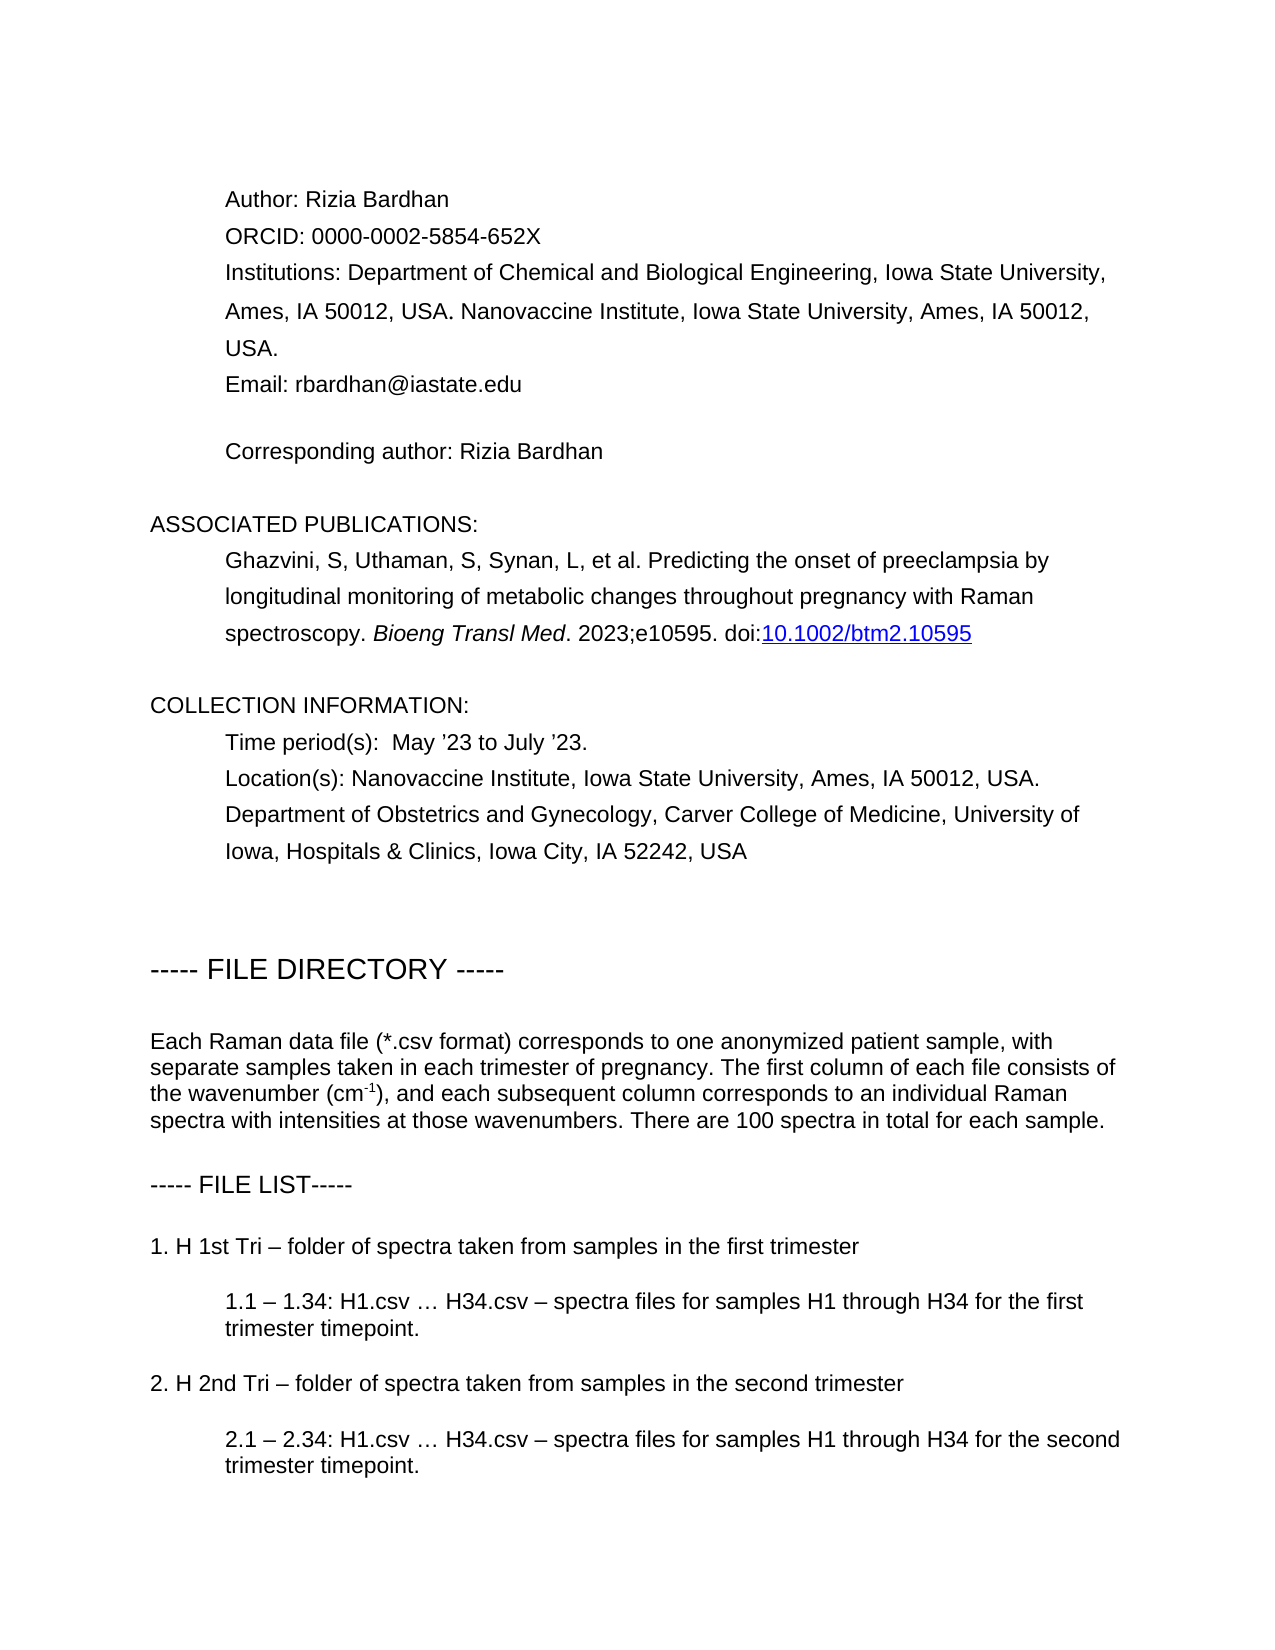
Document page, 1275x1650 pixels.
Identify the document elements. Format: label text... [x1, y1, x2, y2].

text ASSOCIATED PUBLICATIONS: [150, 511, 1125, 537]
text Time period(s): May ’23 to July ’23. [150, 729, 1125, 755]
text Location(s): Nanovaccine Institute, Iowa State University, Ames, IA 50012, USA. [150, 765, 1125, 791]
text Email: rbardhan@iastate.edu [225, 371, 1125, 398]
text 2.1 – 2.34: H1.csv … H34.csv – spectra files for samples H1 through H34 for the second trimester timepoint. [150, 1426, 1125, 1478]
subtitle ----- FILE LIST----- [150, 1171, 1125, 1199]
text Each Raman data file (*.csv format) corresponds to one anonymized patient sample, with separate samples taken in each trimester of pregnancy. The first column of each file consists of the wavenumber (cm-1), and each subsequent column corresponds to an individual Raman spectra with intensities at those wavenumbers. There are 100 spectra in total for each sample. [150, 1028, 1125, 1133]
text 1.1 – 1.34: H1.csv … H34.csv – spectra files for samples H1 through H34 for the first trimester timepoint. [150, 1288, 1125, 1341]
text Department of Obstetrics and Gynecology, Carver College of Medicine, University of Iowa, Hospitals & Clinics, Iowa City, IA 52242, USA [225, 801, 1125, 864]
text 2. H 2nd Tri – folder of spectra taken from samples in the second trimester [150, 1370, 1125, 1396]
text Institutions: Department of Chemical and Biological Engineering, Iowa State University, Ames, IA 50012, USA. Nanovaccine Institute, Iowa State University, Ames, IA 50012, USA. [225, 259, 1125, 361]
text Author: Rizia Bardhan [225, 186, 1125, 213]
text ORCID: 0000-0002-5854-652X [225, 223, 1125, 249]
subtitle ----- FILE DIRECTORY ----- [150, 952, 1125, 986]
text COLLECTION INFORMATION: [150, 692, 1125, 719]
text 1. H 1st Tri – folder of spectra taken from samples in the first trimester [150, 1233, 1125, 1259]
text Ghazvini, S, Uthaman, S, Synan, L, et al. Predicting the onset of preeclampsia by longitudinal monitoring of metabolic changes throughout pregnancy with Raman spectroscopy. Bioeng Transl Med. 2023;e10595. doi:10.1002/btm2.10595 [225, 547, 1125, 646]
text Corresponding author: Rizia Bardhan [225, 438, 1125, 464]
